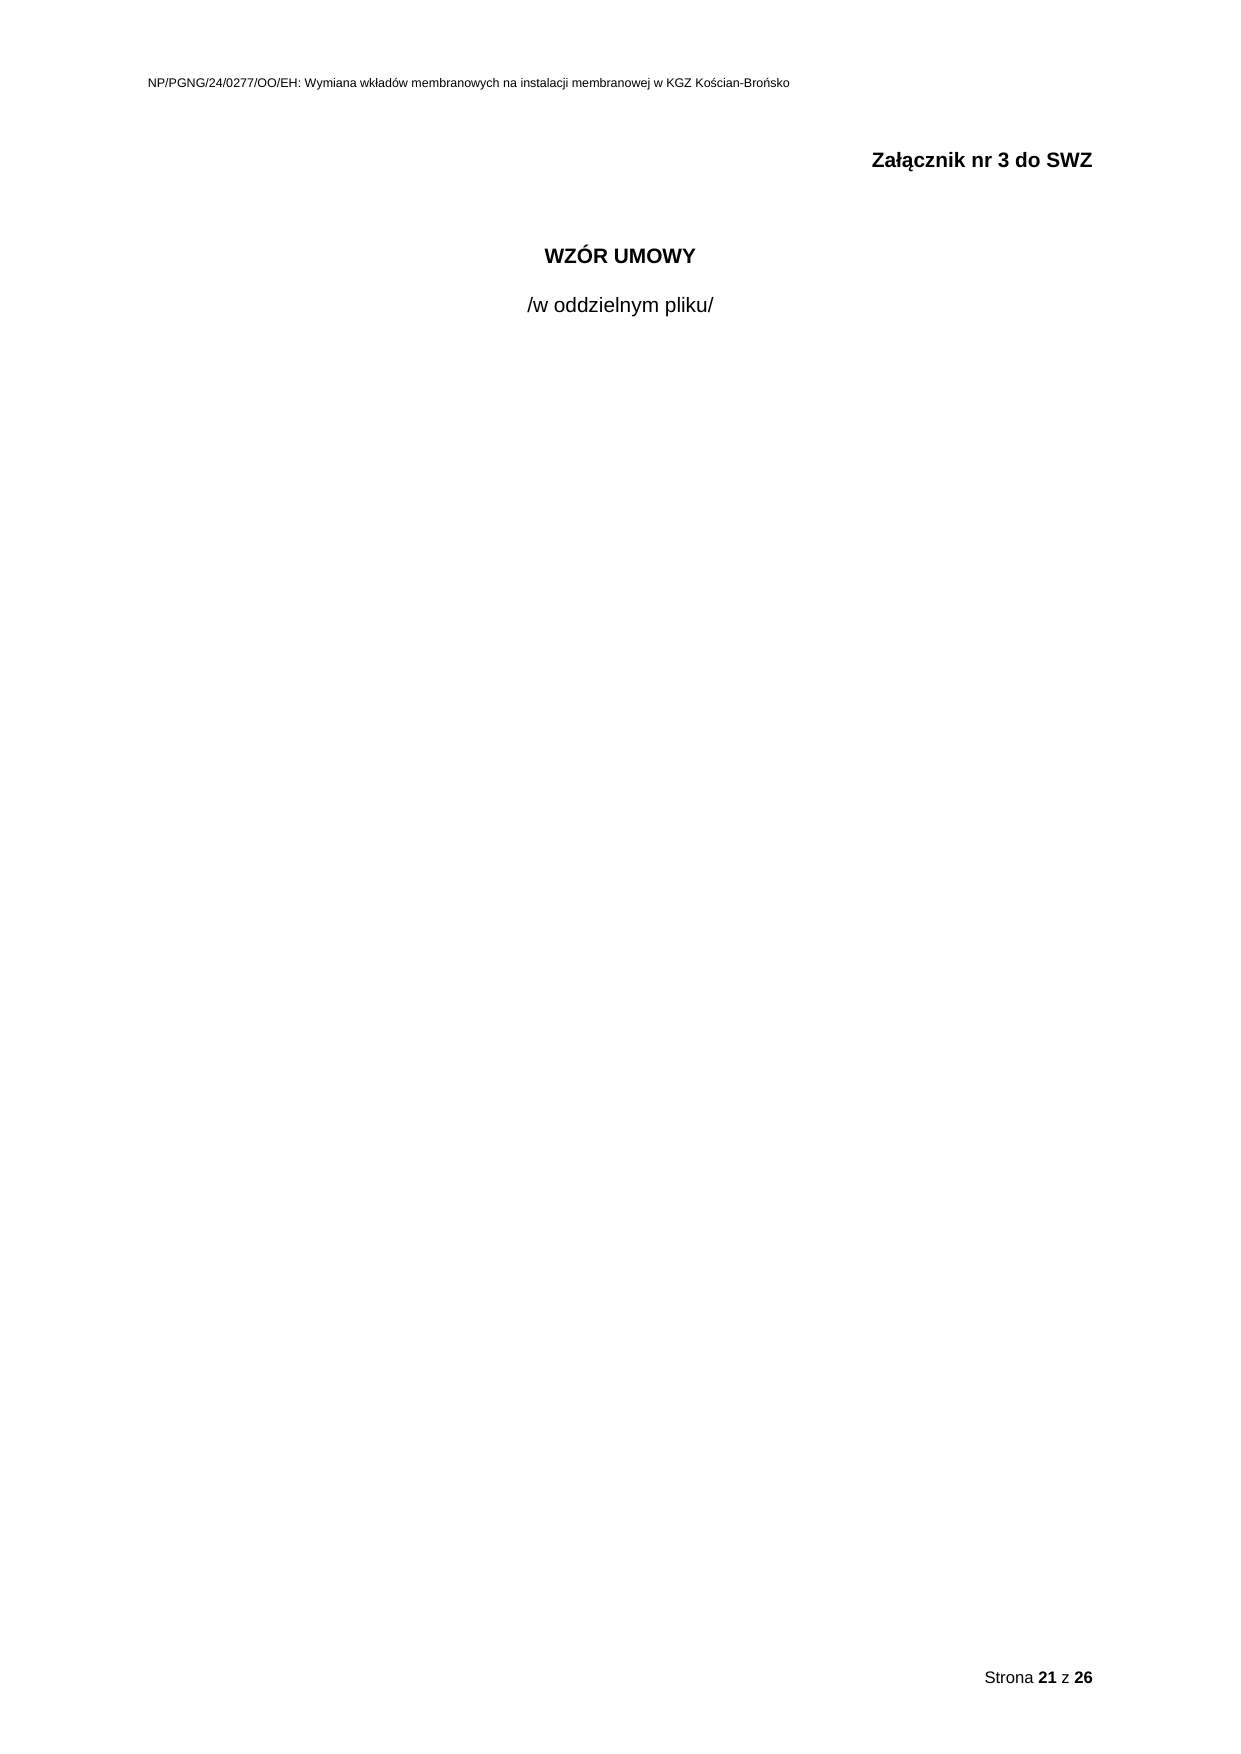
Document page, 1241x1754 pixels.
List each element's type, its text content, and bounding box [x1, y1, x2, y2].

text /w oddzielnym pliku/ [148, 293, 1093, 317]
text WZÓR UMOWY [148, 244, 1093, 268]
text Załącznik nr 3 do SWZ [148, 148, 1093, 172]
